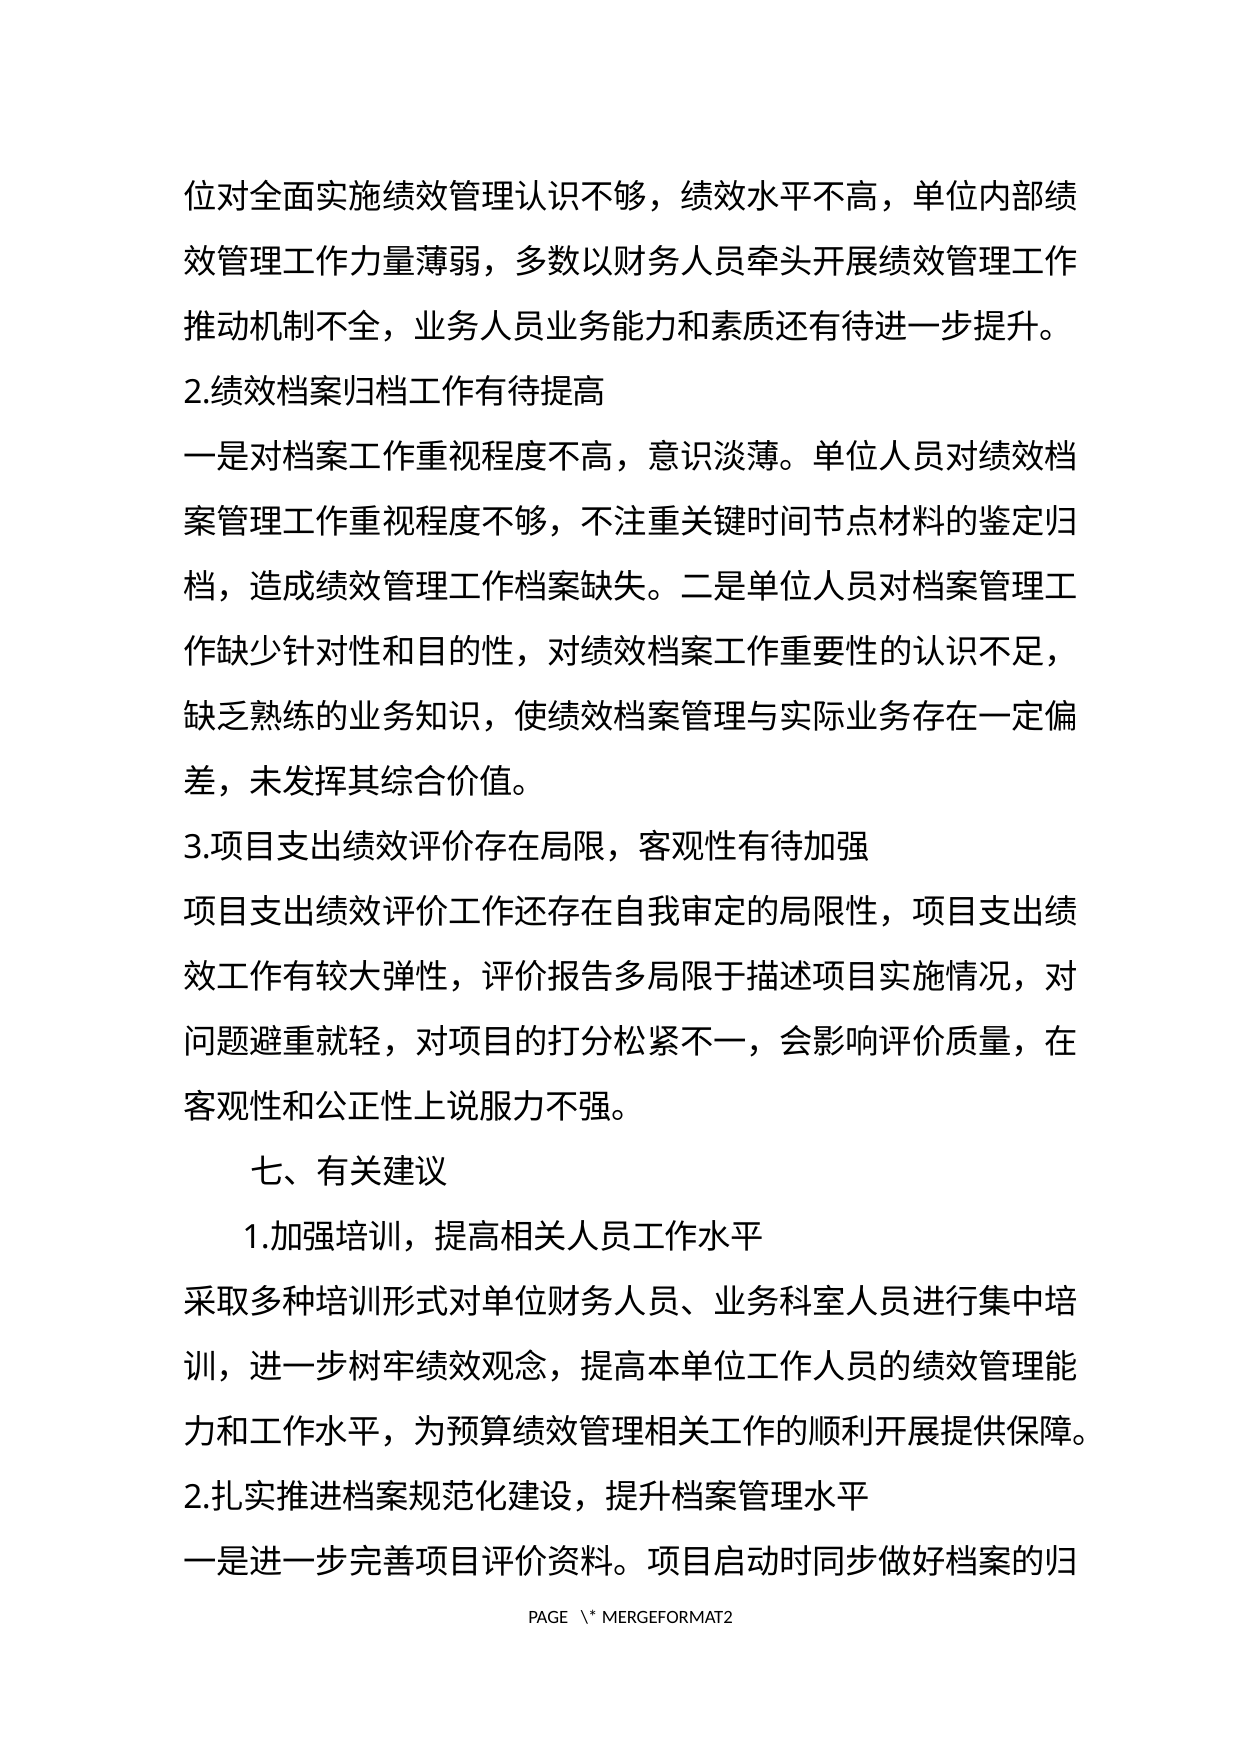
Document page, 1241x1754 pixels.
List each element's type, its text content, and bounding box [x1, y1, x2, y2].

text 七、有关建议 [183, 1137, 1078, 1202]
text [183, 1202, 1078, 1592]
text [183, 162, 1078, 1137]
